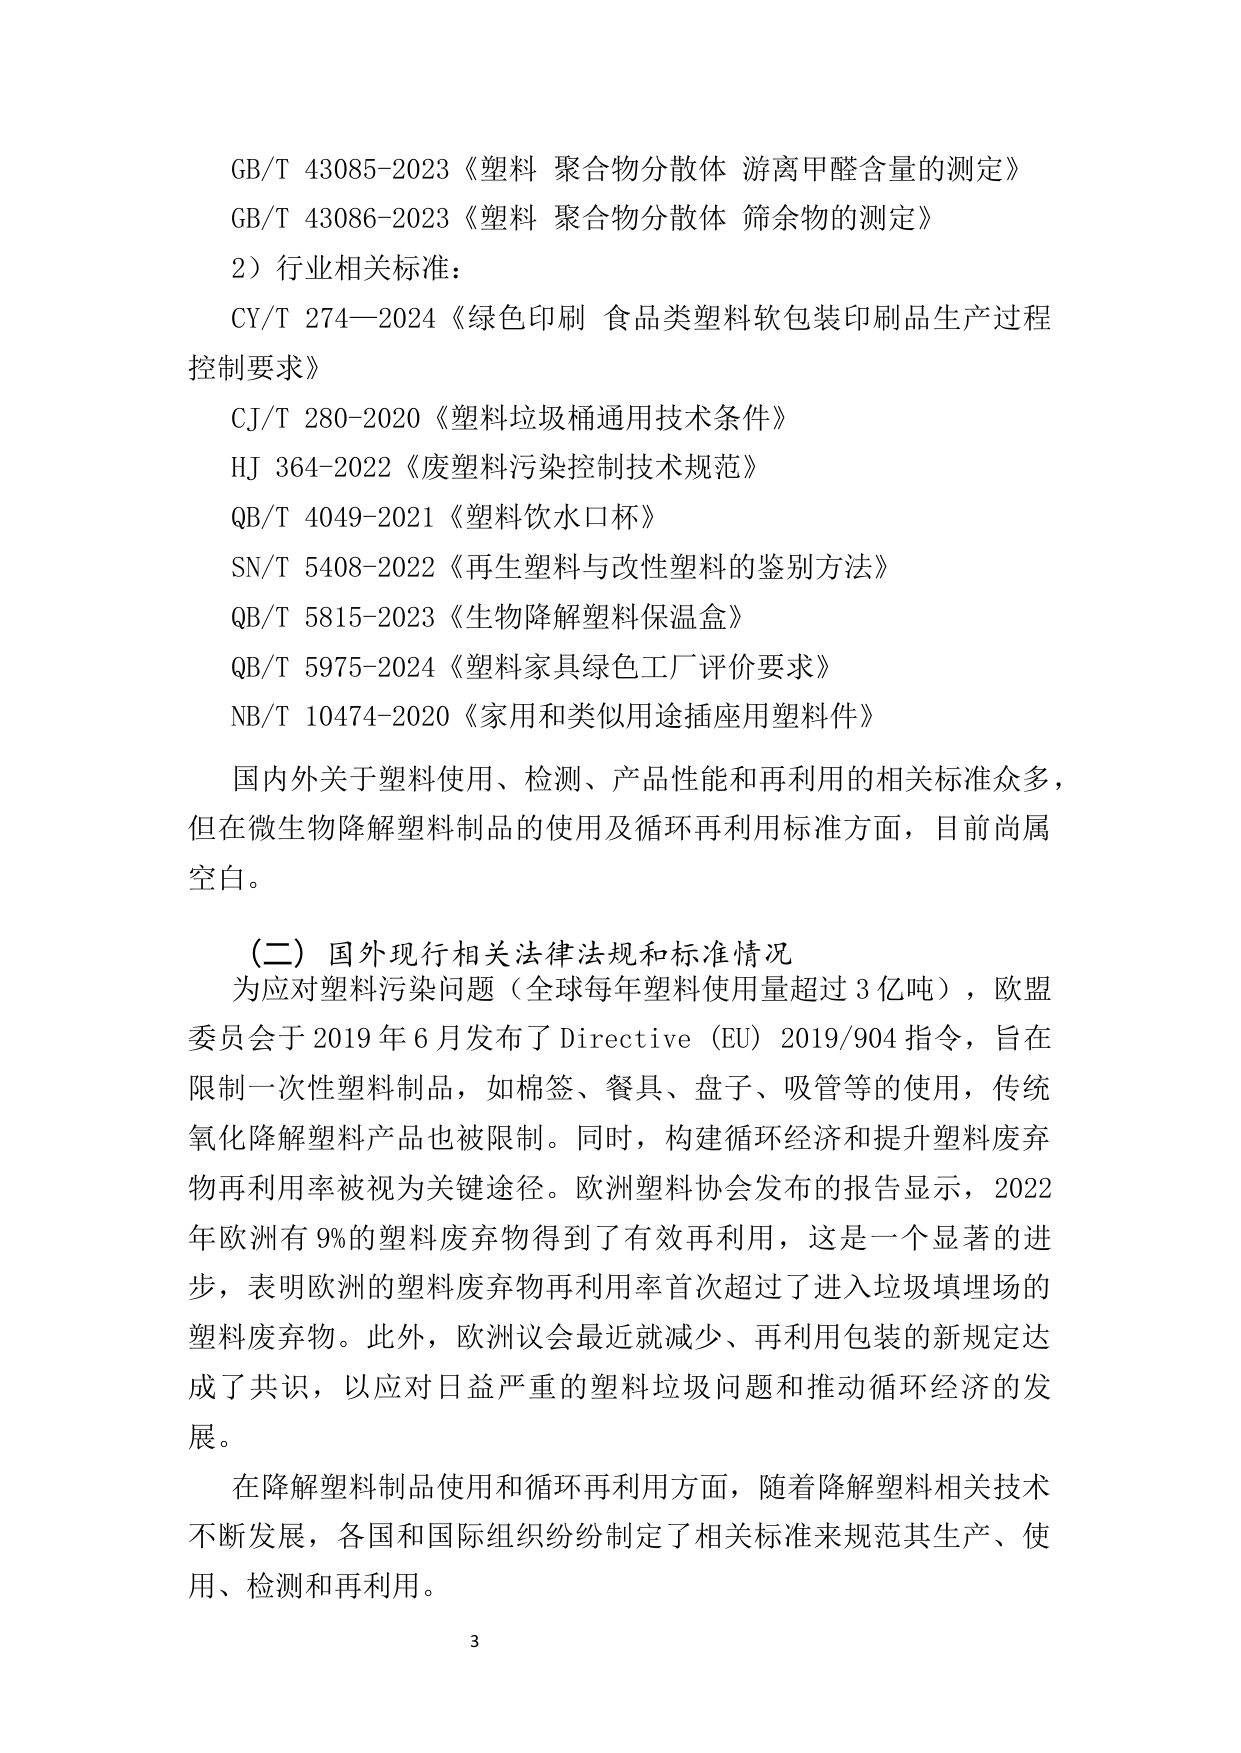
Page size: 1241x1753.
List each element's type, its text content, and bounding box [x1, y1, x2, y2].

text 在降解塑料制品使用和循环再利用方面，随着降解塑料相关技术不断发展，各国和国际组织纷纷制定了相关标准来规范其生产、使用、检测和再利用。 [187, 1468, 1052, 1601]
text QB/T 4049-2021《塑料饮水口杯》 [187, 498, 1052, 532]
text GB/T 43085-2023《塑料 聚合物分散体 游离甲醛含量的测定》 [187, 150, 1052, 183]
text CY/T 274—2024《绿色印刷 食品类塑料软包装印刷品生产过程控制要求》 [187, 299, 1052, 382]
text QB/T 5975-2024《塑料家具绿色工厂评价要求》 [187, 648, 1052, 681]
text GB/T 43086-2023《塑料 聚合物分散体 筛余物的测定》 [187, 200, 1052, 233]
text QB/T 5815-2023《生物降解塑料保温盒》 [187, 598, 1052, 631]
text 国内外关于塑料使用、检测、产品性能和再利用的相关标准众多，但在微生物降解塑料制品的使用及循环再利用标准方面，目前尚属空白。 [187, 760, 1052, 893]
text CJ/T 280-2020《塑料垃圾桶通用技术条件》 [187, 399, 1052, 432]
text SN/T 5408-2022《再生塑料与改性塑料的鉴别方法》 [187, 548, 1052, 582]
text 2）行业相关标准： [187, 249, 1052, 283]
text HJ 364-2022《废塑料污染控制技术规范》 [187, 449, 1052, 482]
text NB/T 10474-2020《家用和类似用途插座用塑料件》 [187, 698, 1052, 731]
text 为应对塑料污染问题（全球每年塑料使用量超过3亿吨），欧盟委员会于2019年6月发布了Directive (EU) 2019/904指令，旨在限制一次性塑料制品，如棉签、餐具、盘子、吸管等的使用，传统氧化降解塑料产品也被限制。同时，构建循环经济和提升塑料废弃物再利用率被视为关键途径。欧洲塑料协会发布的报告显示，2022年欧洲有9%的塑料废弃物得到了有效再利用，这是一个显著的进步，表明欧洲的塑料废弃物再利用率首次超过了进入垃圾填埋场的塑料废弃物。此外，欧洲议会最近就减少、再利用包装的新规定达成了共识，以应对日益严重的塑料垃圾问题和推动循环经济的发展。 [187, 970, 1052, 1451]
list 国外现行相关法律法规和标准情况 [187, 934, 1052, 970]
